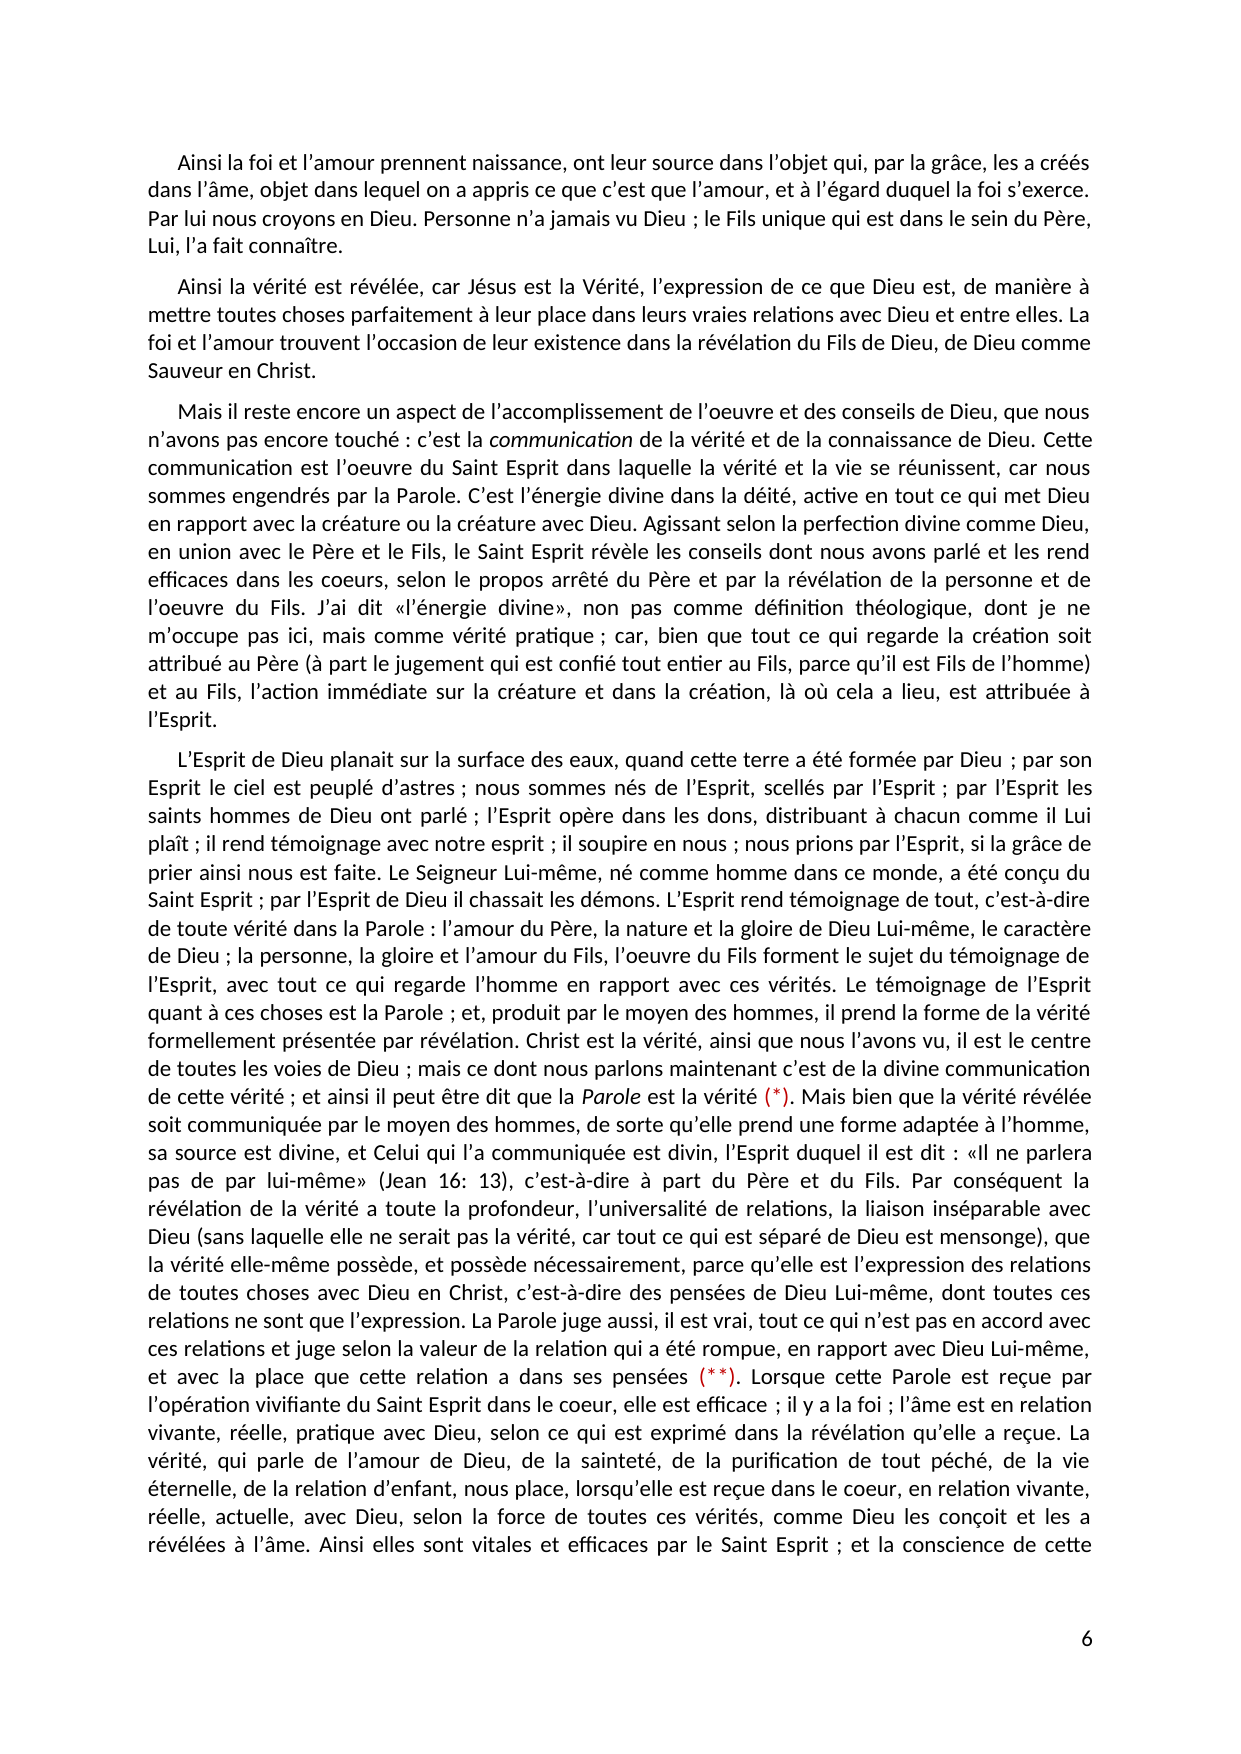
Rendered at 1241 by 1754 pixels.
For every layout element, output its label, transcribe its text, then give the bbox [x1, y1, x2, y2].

text Ainsi la foi et l’amour prennent naissance, ont leur source dans l’objet qui, par la grâce, les a créés dans l’âme, objet dans lequel on a appris ce que c’est que l’amour, et à l’égard duquel la foi s’exerce. Par lui nous croyons en Dieu. Personne n’a jamais vu Dieu ; le Fils unique qui est dans le sein du Père, Lui, l’a fait connaître. [148, 148, 1093, 260]
text Mais il reste encore un aspect de l’accomplissement de l’oeuvre et des conseils de Dieu, que nous n’avons pas encore touché : c’est la communication de la vérité et de la connaissance de Dieu. Cette communication est l’oeuvre du Saint Esprit dans laquelle la vérité et la vie se réunissent, car nous sommes engendrés par la Parole. C’est l’énergie divine dans la déité, active en tout ce qui met Dieu en rapport avec la créature ou la créature avec Dieu. Agissant selon la perfection divine comme Dieu, en union avec le Père et le Fils, le Saint Esprit révèle les conseils dont nous avons parlé et les rend efficaces dans les coeurs, selon le propos arrêté du Père et par la révélation de la personne et de l’oeuvre du Fils. J’ai dit «l’énergie divine», non pas comme définition théologique, dont je ne m’occupe pas ici, mais comme vérité pratique ; car, bien que tout ce qui regarde la création soit attribué au Père (à part le jugement qui est confié tout entier au Fils, parce qu’il est Fils de l’homme) et au Fils, l’action immédiate sur la créature et dans la création, là où cela a lieu, est attribuée à l’Esprit. [148, 397, 1093, 733]
text Ainsi la vérité est révélée, car Jésus est la Vérité, l’expression de ce que Dieu est, de manière à mettre toutes choses parfaitement à leur place dans leurs vraies relations avec Dieu et entre elles. La foi et l’amour trouvent l’occasion de leur existence dans la révélation du Fils de Dieu, de Dieu comme Sauveur en Christ. [148, 272, 1093, 384]
